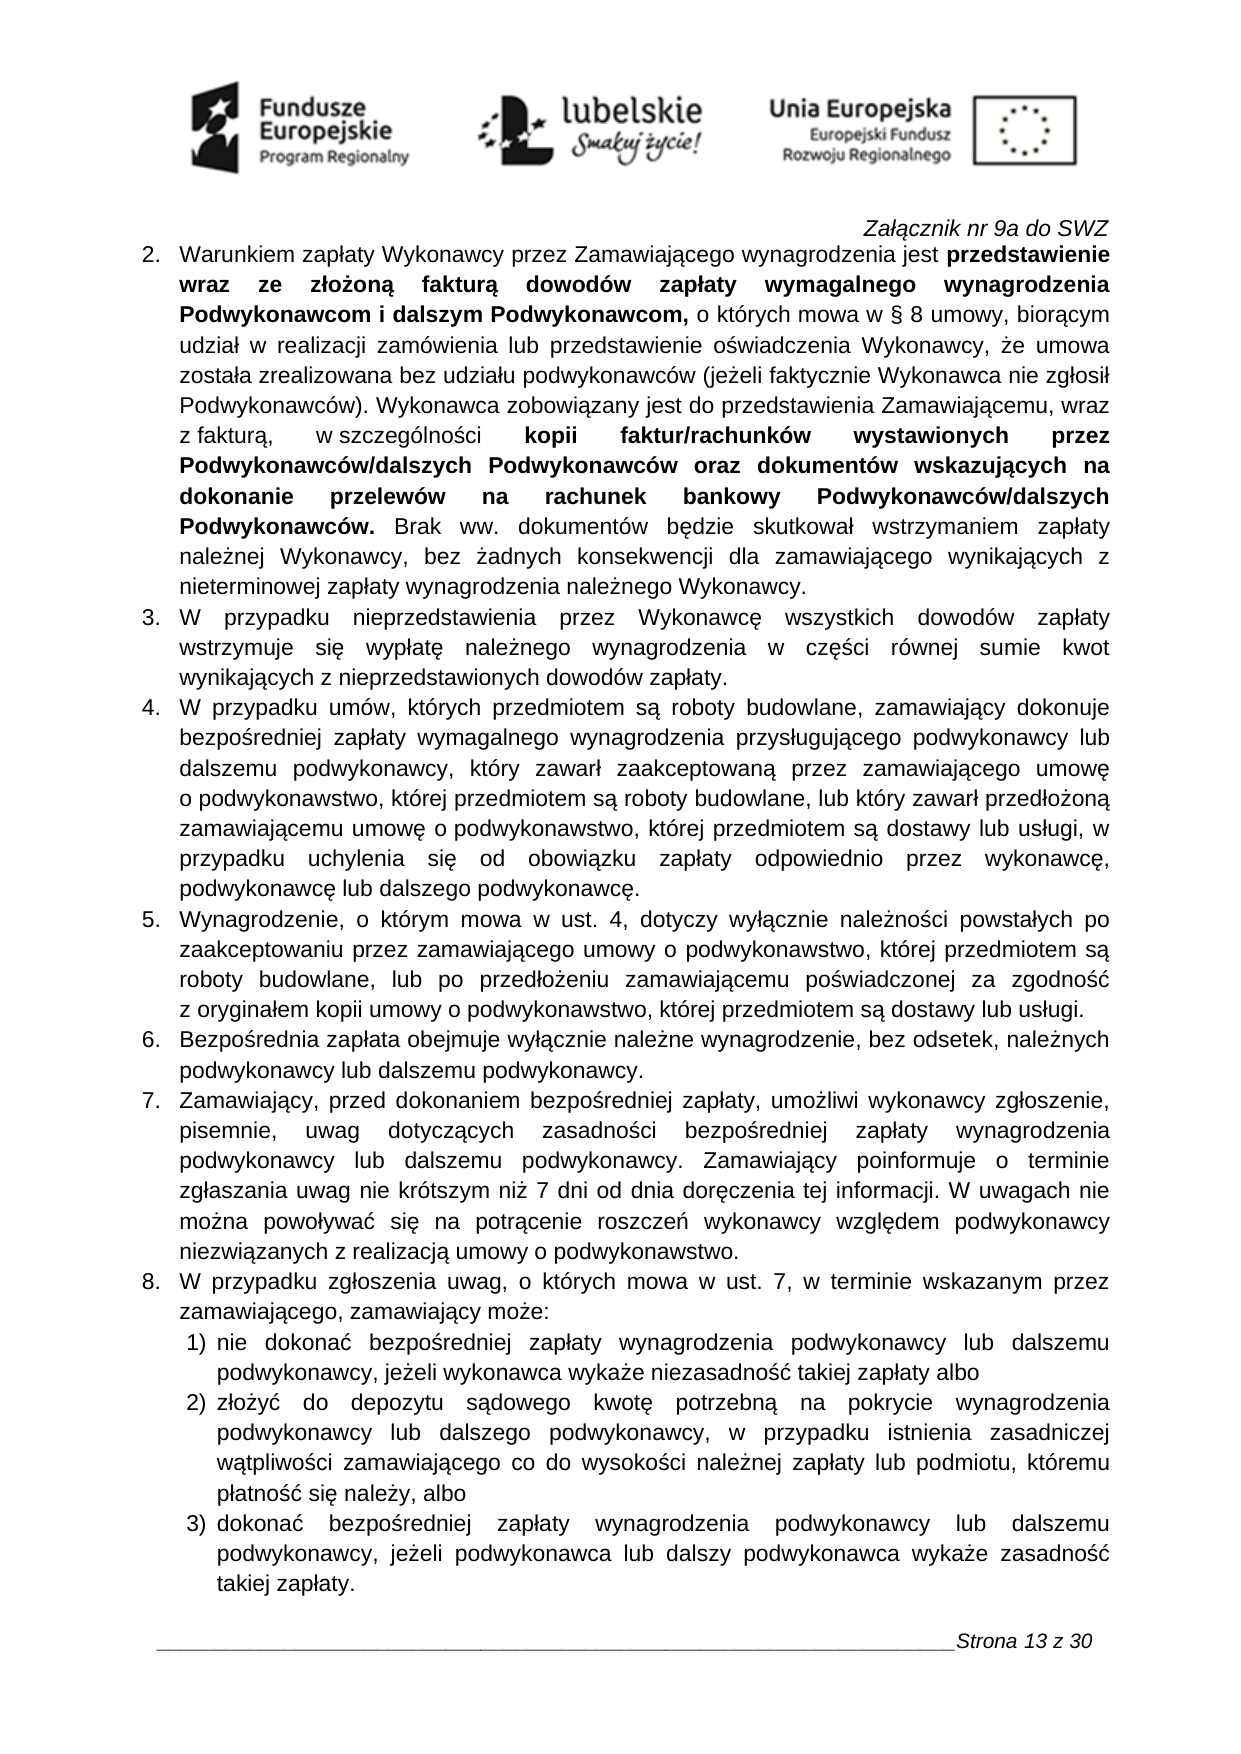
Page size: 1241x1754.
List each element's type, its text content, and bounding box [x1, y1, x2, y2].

list dokonać bezpośredniej zapłaty wynagrodzenia podwykonawcy lub dalszemu podwykonawcy, jeżeli podwykonawca lub dalszy podwykonawca wykaże zasadność takiej zapłaty. [186, 1510, 1110, 1596]
list Wynagrodzenie, o którym mowa w ust. 4, dotyczy wyłącznie należności powstałych po zaakceptowaniu przez zamawiającego umowy o podwykonawstwo, której przedmiotem są roboty budowlane, lub po przedłożeniu zamawiającemu poświadczonej za zgodność z oryginałem kopii umowy o podwykonawstwo, której przedmiotem są dostawy lub usługi. [142, 906, 1110, 1022]
list złożyć do depozytu sądowego kwotę potrzebną na pokrycie wynagrodzenia podwykonawcy lub dalszego podwykonawcy, w przypadku istnienia zasadniczej wątpliwości zamawiającego co do wysokości należnej zapłaty lub podmiotu, któremu płatność się należy, albo [186, 1389, 1110, 1506]
list Bezpośrednia zapłata obejmuje wyłącznie należne wynagrodzenie, bez odsetek, należnych podwykonawcy lub dalszemu podwykonawcy. [142, 1026, 1110, 1083]
picture [163, 44, 1111, 215]
list Warunkiem zapłaty Wykonawcy przez Zamawiającego wynagrodzenia jest przedstawienie wraz ze złożoną fakturą dowodów zapłaty wymagalnego wynagrodzenia Podwykonawcom i dalszym Podwykonawcom, o których mowa w § 8 umowy, biorącym udział w realizacji zamówienia lub przedstawienie oświadczenia Wykonawcy, że umowa została zrealizowana bez udziału podwykonawców (jeżeli faktycznie Wykonawca nie zgłosił Podwykonawców). Wykonawca zobowiązany jest do przedstawienia Zamawiającemu, wraz z fakturą, w szczególności kopii faktur/rachunków wystawionych przez Podwykonawców/dalszych Podwykonawców oraz dokumentów wskazujących na dokonanie przelewów na rachunek bankowy Podwykonawców/dalszych Podwykonawców. Brak ww. dokumentów będzie skutkował wstrzymaniem zapłaty należnej Wykonawcy, bez żadnych konsekwencji dla zamawiającego wynikających z nieterminowej zapłaty wynagrodzenia należnego Wykonawcy. [142, 241, 1110, 599]
list W przypadku zgłoszenia uwag, o których mowa w ust. 7, w terminie wskazanym przez zamawiającego, zamawiający może: [142, 1268, 1110, 1324]
list nie dokonać bezpośredniej zapłaty wynagrodzenia podwykonawcy lub dalszemu podwykonawcy, jeżeli wykonawca wykaże niezasadność takiej zapłaty albo [186, 1328, 1110, 1385]
list Zamawiający, przed dokonaniem bezpośredniej zapłaty, umożliwi wykonawcy zgłoszenie, pisemnie, uwag dotyczących zasadności bezpośredniej zapłaty wynagrodzenia podwykonawcy lub dalszemu podwykonawcy. Zamawiający poinformuje o terminie zgłaszania uwag nie krótszym niż 7 dni od dnia doręczenia tej informacji. W uwagach nie można powoływać się na potrącenie roszczeń wykonawcy względem podwykonawcy niezwiązanych z realizacją umowy o podwykonawstwo. [142, 1087, 1110, 1264]
list W przypadku nieprzedstawienia przez Wykonawcę wszystkich dowodów zapłaty wstrzymuje się wypłatę należnego wynagrodzenia w części równej sumie kwot wynikających z nieprzedstawionych dowodów zapłaty. [142, 603, 1110, 690]
list W przypadku umów, których przedmiotem są roboty budowlane, zamawiający dokonuje bezpośredniej zapłaty wymagalnego wynagrodzenia przysługującego podwykonawcy lub dalszemu podwykonawcy, który zawarł zaakceptowaną przez zamawiającego umowę o podwykonawstwo, której przedmiotem są roboty budowlane, lub który zawarł przedłożoną zamawiającemu umowę o podwykonawstwo, której przedmiotem są dostawy lub usługi, w przypadku uchylenia się od obowiązku zapłaty odpowiednio przez wykonawcę, podwykonawcę lub dalszego podwykonawcę. [142, 694, 1110, 902]
